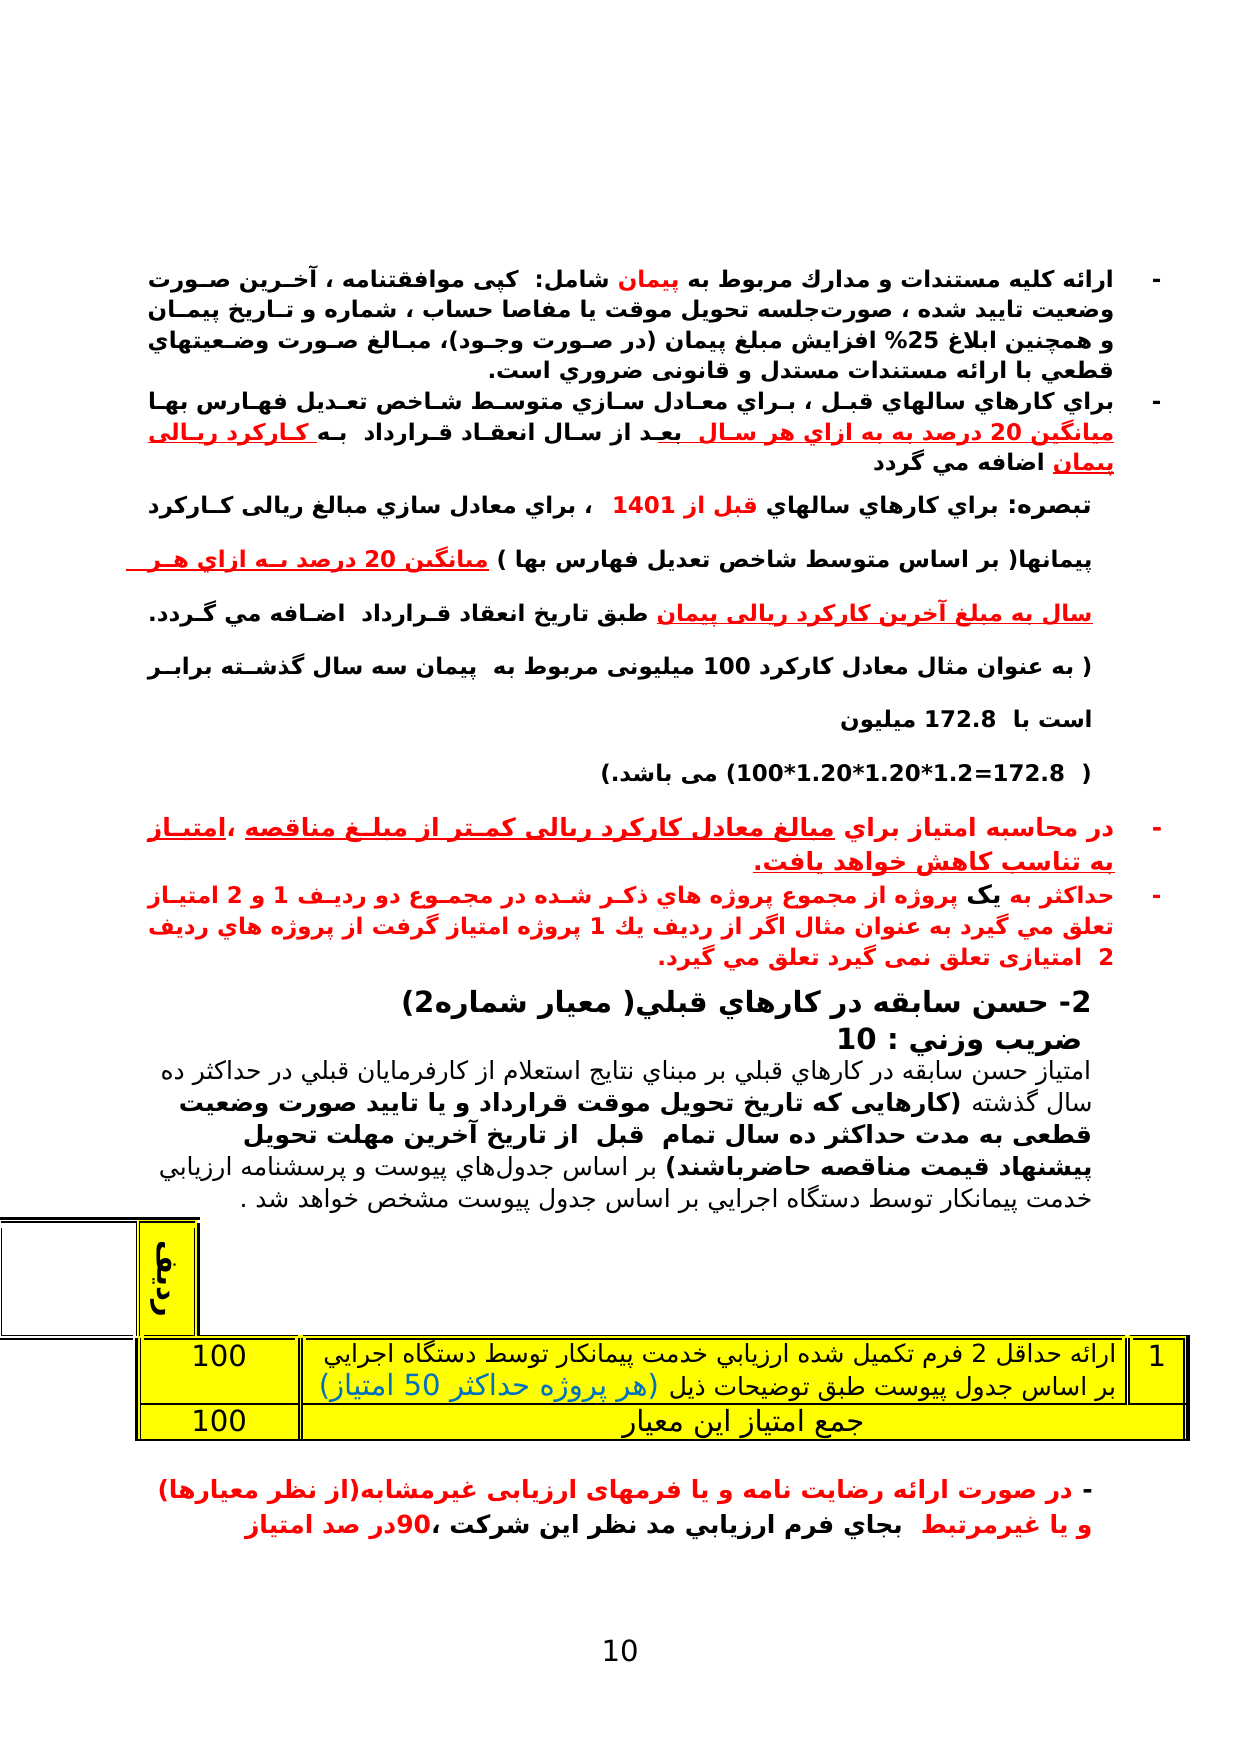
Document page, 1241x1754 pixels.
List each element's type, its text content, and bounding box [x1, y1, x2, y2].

table_header رديف [138, 1220, 197, 1335]
table_cell 100 [141, 1405, 298, 1439]
table_cell ارائه حداقل 2 فرم تكميل شده ارزيابي خدمت پيمانكار توسط دستگاه اجرايي بر اساس جدول پيوست طبق توضیحات ذیل (هر پروژه حداکثر 50 امتیاز) [301, 1335, 1127, 1403]
text امتياز حسن سابقه در كارهاي قبلي بر مبناي نتايج استعلام از كارفرمايان قبلي در حداکثر ده سال گذشته (کارهایی که تاریخ تحویل موقت قرارداد و یا تایید صورت وضعیت قطعی به مدت حداکثر ده سال تمام قبل از تاریخ آخرین مهلت تحویل پیشنهاد قیمت مناقصه حاضرباشند) بر اساس جدول‌‌هاي پيوست و پرسشنامه ارزيابي خدمت پيمانكار توسط دستگاه اجرايي بر اساس جدول پيوست مشخص خواهد شد . [148, 1056, 1092, 1214]
list حداكثر به یک پروژه از مجموع پروژه هاي ذكر شده در مجموع دو رديف 1 و 2 امتياز تعلق مي گيرد به عنوان مثال اگر از رديف يك 1 پروژه امتياز گرفت از پروژه هاي رديف 2 امتیازی تعلق نمی گیرد تعلق مي گيرد. [148, 880, 1152, 971]
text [148, 1475, 1092, 1539]
text 2- حسن سابقه در كارهاي قبلي( معيار شماره2) [148, 985, 1092, 1019]
list براي كارهاي سالهاي قبل ، براي معادل سازي متوسط شاخص تعديل فهارس بها ميانگين 20 درصد به به ازاي هر سال بعد از سال انعقاد قرارداد به کارکرد ریالی پیمان اضافه مي گردد [148, 388, 1152, 476]
text ضريب وزني : 10 [148, 1022, 1092, 1056]
list ارائه كليه مستندات و مدارك مربوط به پیمان شامل: کپی موافقتنامه ، آخرین صورت وضعیت تایید شده ، صورت‌جلسه تحویل موقت یا مفاصا حساب ، شماره و تاريخ پيمان و همچنین ابلاغ 25% افزايش مبلغ پيمان (در صورت وجود)، ‌مبالغ صورت وضعيت‎هاي قطعي با ارائه مستندات مستدل و قانونی ضروري است. [148, 266, 1152, 384]
list در محاسبه امتياز براي مبالغ معادل کارکرد ریالی كمتر از مبلغ مناقصه ،امتياز به تناسب كاهش خواهد يافت. [148, 813, 1152, 876]
table_cell جمع امتياز اين معيار [303, 1403, 1183, 1439]
text تبصره: براي كارهاي سالهاي قبل از 1401 ، براي معادل سازي مبالغ ریالی کارکرد پیمانها( بر اساس متوسط شاخص تعديل فهارس بها ) ميانگين 20 درصد به ازاي هر سال به مبلغ آخرین کارکرد ریالی پیمان طبق تاریخ انعقاد قرارداد اضافه مي گردد. ( به عنوان مثال معادل کارکرد 100 میلیونی مربوط به پیمان سه سال گذشته برابر است با 172.8 میلیون [148, 491, 1092, 733]
text ( 172.8=1.2*1.20*1.20*100) می باشد.) [148, 760, 1092, 786]
table_cell 100 [138, 1335, 301, 1403]
table_cell 1 [1128, 1335, 1186, 1403]
